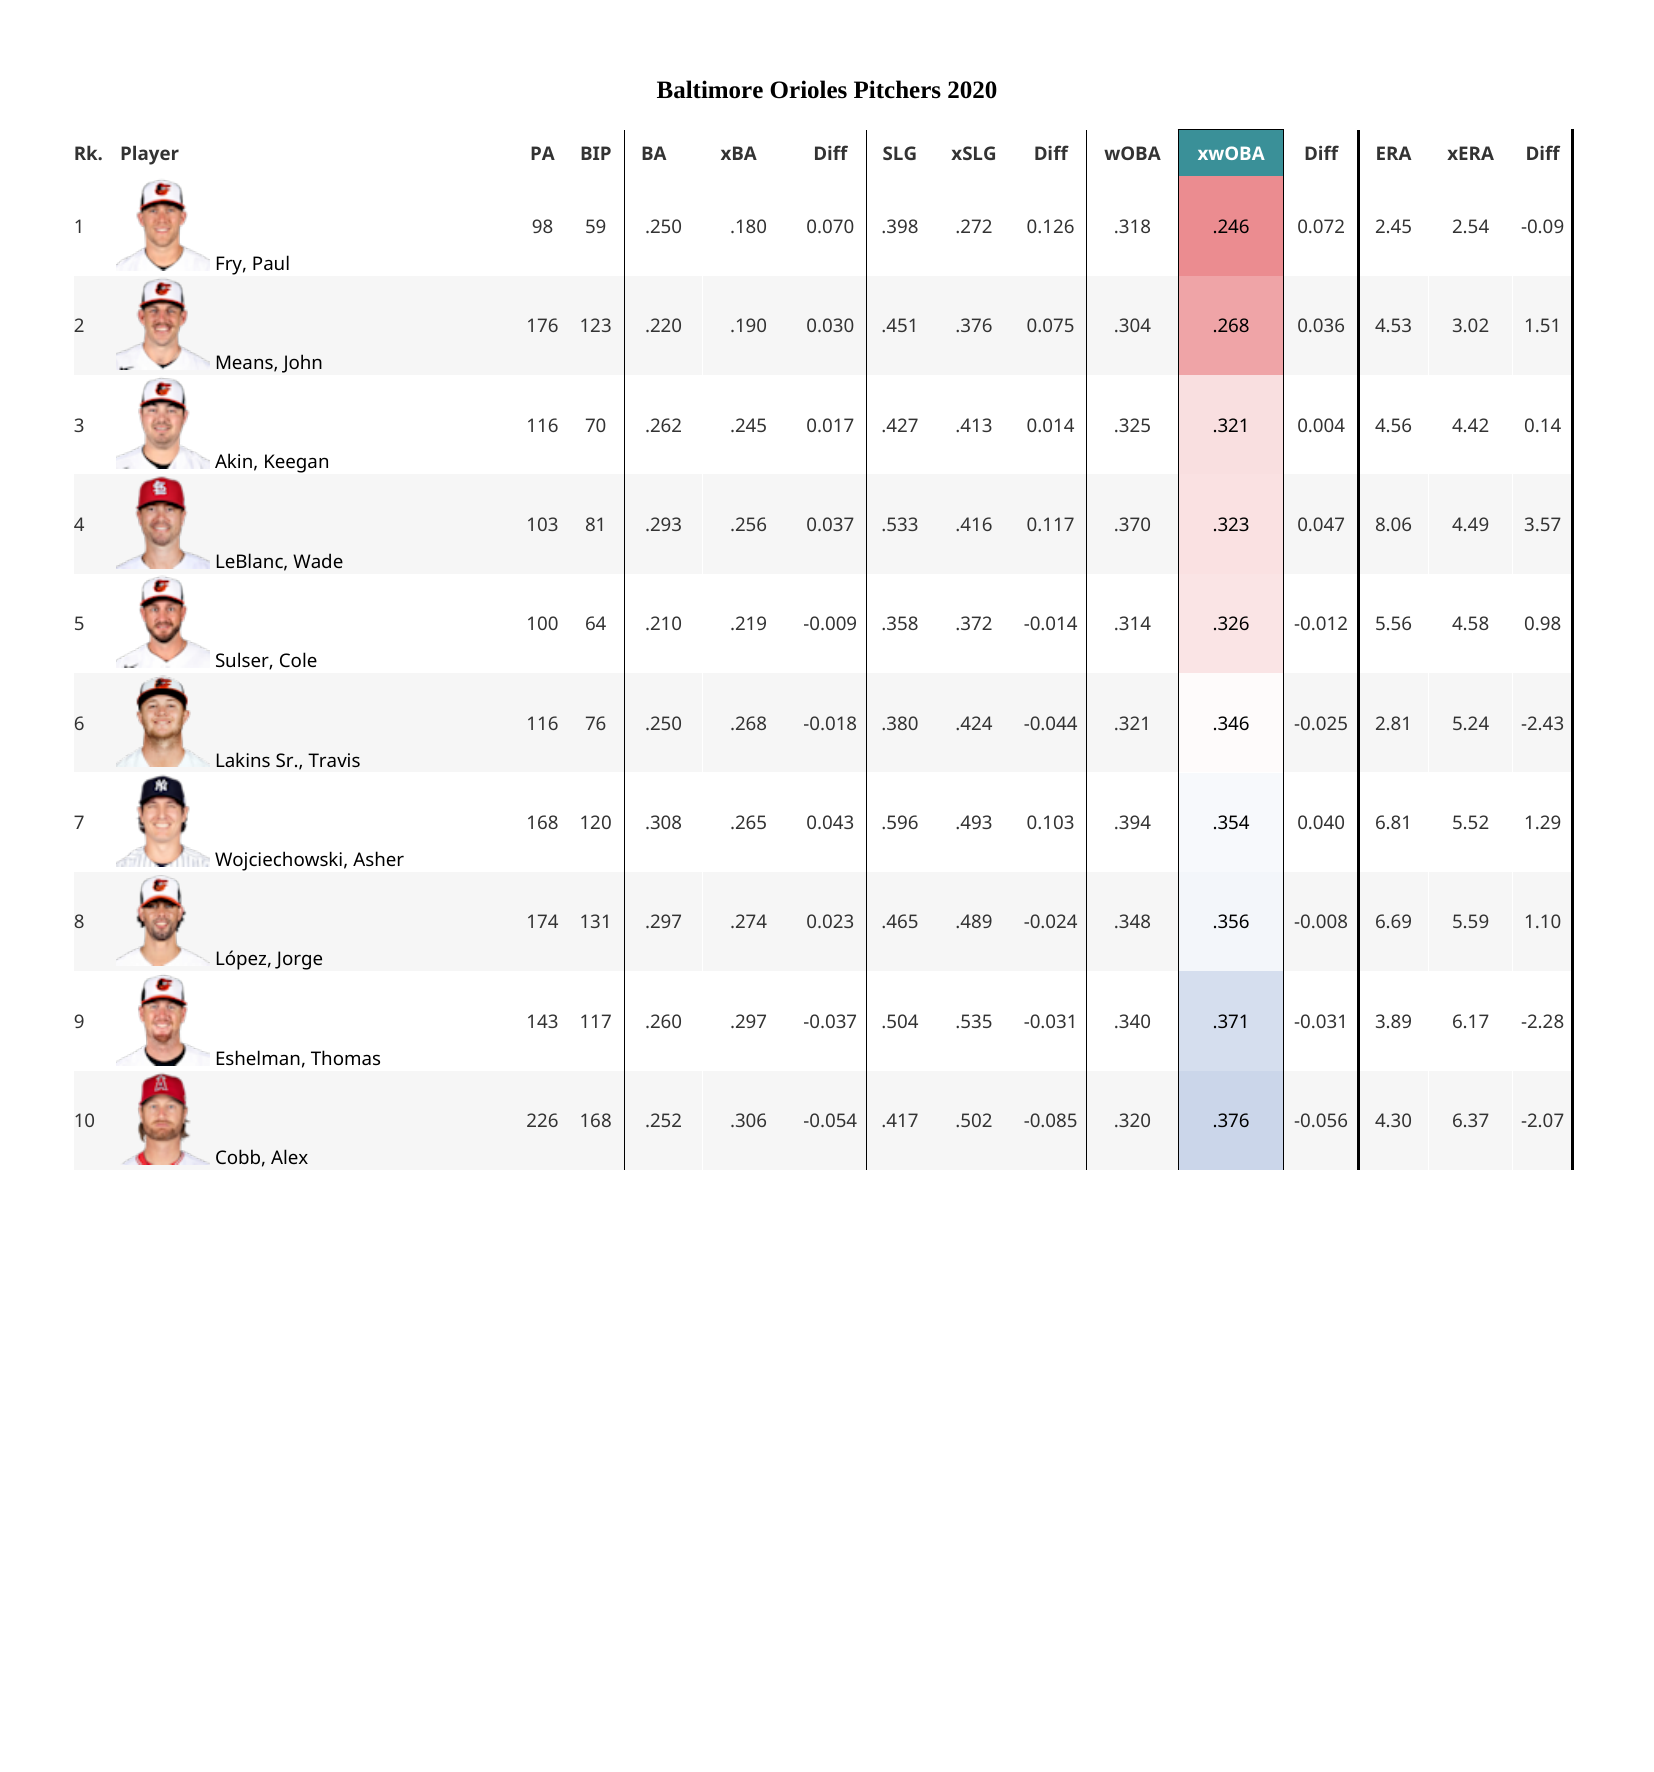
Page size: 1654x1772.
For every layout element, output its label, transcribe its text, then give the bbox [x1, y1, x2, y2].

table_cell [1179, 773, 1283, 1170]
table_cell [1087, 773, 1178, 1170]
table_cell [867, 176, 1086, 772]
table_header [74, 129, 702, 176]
picture [116, 1070, 210, 1165]
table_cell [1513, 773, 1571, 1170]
picture [116, 375, 210, 469]
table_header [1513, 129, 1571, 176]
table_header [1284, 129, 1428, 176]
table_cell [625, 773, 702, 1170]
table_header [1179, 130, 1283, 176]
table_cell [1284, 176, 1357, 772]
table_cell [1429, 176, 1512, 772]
picture [116, 673, 210, 767]
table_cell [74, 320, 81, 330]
picture [116, 275, 210, 370]
picture [116, 871, 210, 966]
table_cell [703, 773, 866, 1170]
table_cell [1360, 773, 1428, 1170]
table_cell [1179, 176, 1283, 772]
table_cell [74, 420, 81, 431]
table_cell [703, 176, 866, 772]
picture [116, 573, 210, 668]
picture [116, 474, 210, 569]
picture [116, 176, 210, 271]
picture [116, 971, 210, 1066]
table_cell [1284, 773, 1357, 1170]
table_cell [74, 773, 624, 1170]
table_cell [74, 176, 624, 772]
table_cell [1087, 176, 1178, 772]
picture [116, 772, 210, 867]
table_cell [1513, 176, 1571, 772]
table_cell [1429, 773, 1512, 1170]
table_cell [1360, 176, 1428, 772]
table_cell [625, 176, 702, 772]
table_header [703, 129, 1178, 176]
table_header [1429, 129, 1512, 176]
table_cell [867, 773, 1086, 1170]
text Baltimore Orioles Pitchers 2020 [75, 75, 1578, 104]
